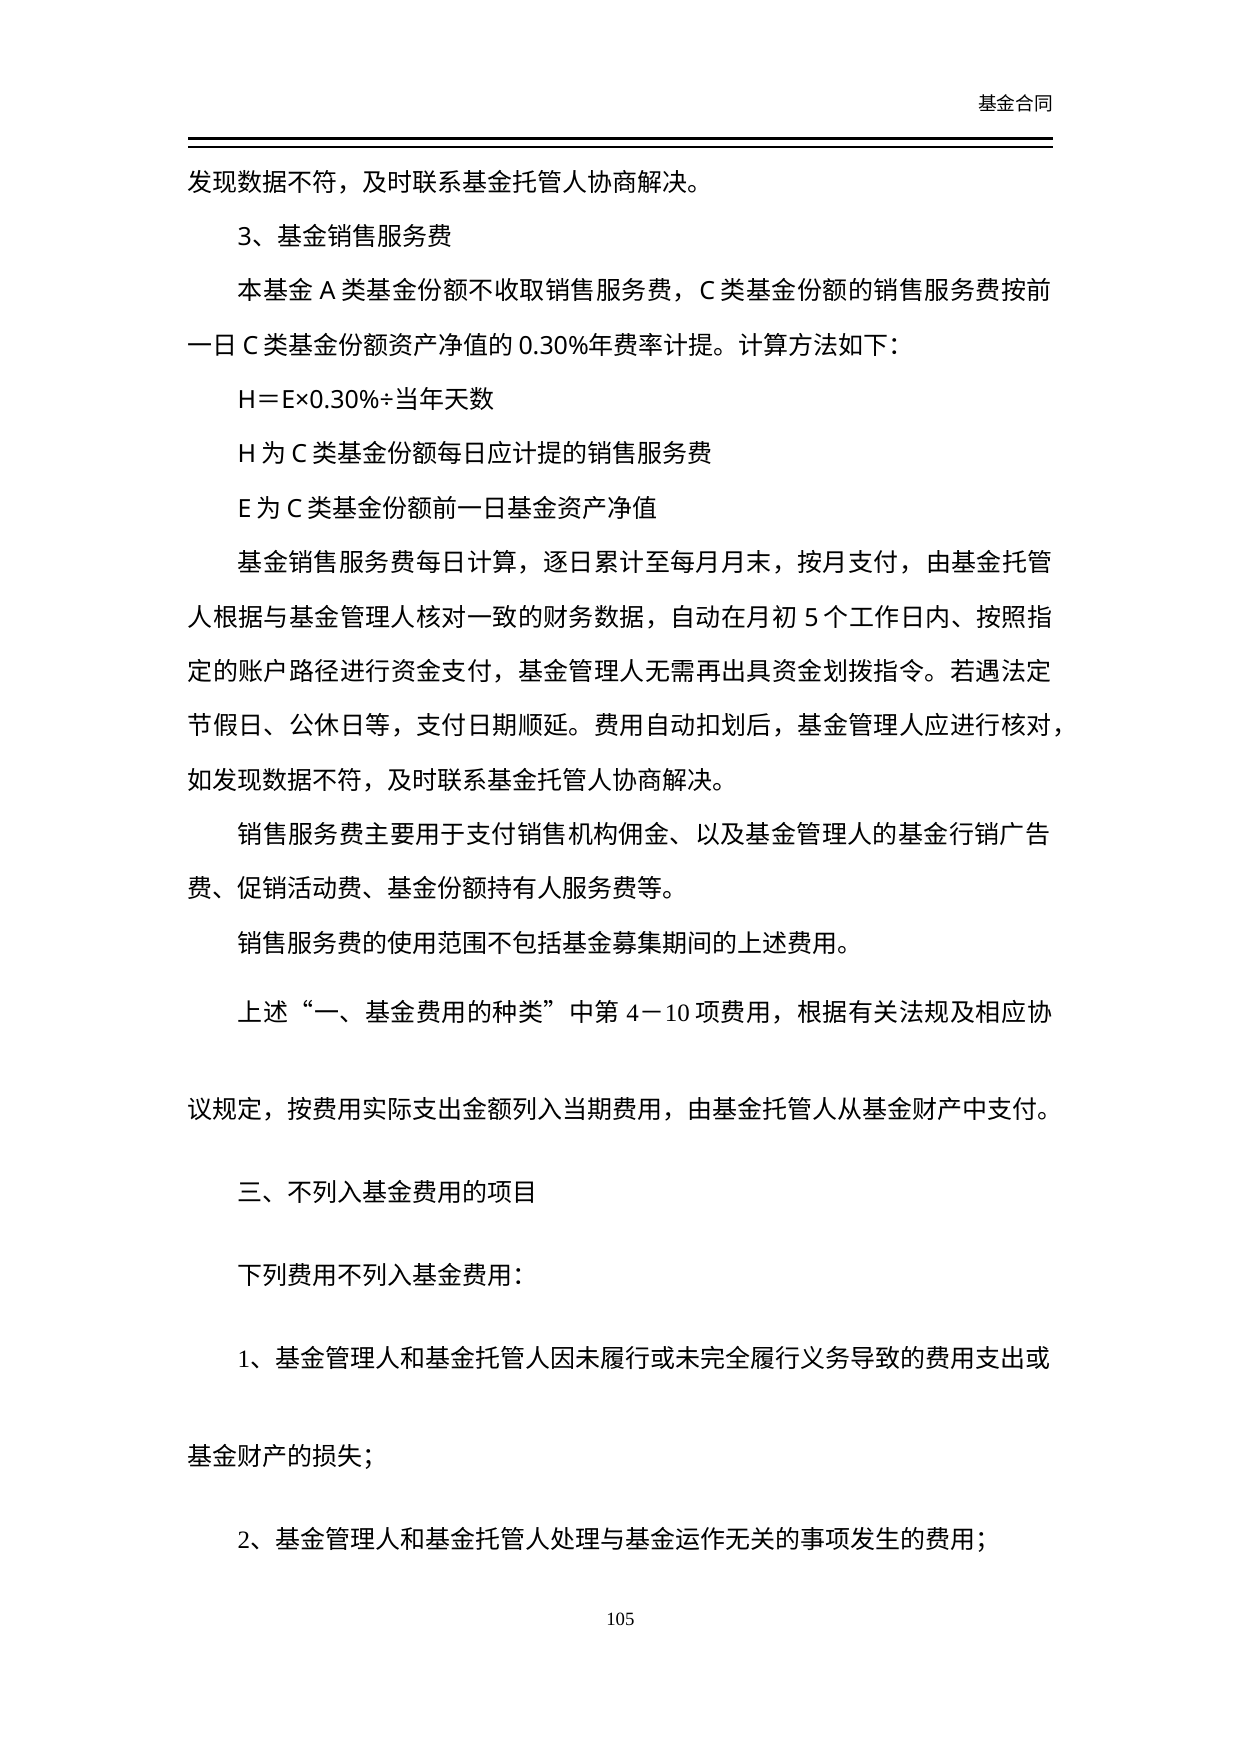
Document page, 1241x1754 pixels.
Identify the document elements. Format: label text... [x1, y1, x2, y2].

text 3、基金销售服务费 [187, 216, 1053, 253]
text 销售服务费的使用范围不包括基金募集期间的上述费用。 [187, 923, 1053, 959]
text 上述“一、基金费用的种类”中第4－10项费用，根据有关法规及相应协议规定，按费用实际支出金额列入当期费用，由基金托管人从基金财产中支付。 [187, 978, 1053, 1140]
text 三、不列入基金费用的项目 [187, 1158, 1053, 1223]
text 2、基金管理人和基金托管人处理与基金运作无关的事项发生的费用； [187, 1505, 1053, 1570]
text 本基金A类基金份额不收取销售服务费，C类基金份额的销售服务费按前一日C类基金份额资产净值的0.30%年费率计提。计算方法如下： [187, 271, 1053, 361]
text H为C类基金份额每日应计提的销售服务费 [187, 434, 1053, 470]
text 基金销售服务费每日计算，逐日累计至每月月末，按月支付，由基金托管人根据与基金管理人核对一致的财务数据，自动在月初5个工作日内、按照指定的账户路径进行资金支付，基金管理人无需再出具资金划拨指令。若遇法定节假日、公休日等，支付日期顺延。费用自动扣划后，基金管理人应进行核对，如发现数据不符，及时联系基金托管人协商解决。 [187, 543, 1053, 796]
text 下列费用不列入基金费用： [187, 1241, 1053, 1306]
text 销售服务费主要用于支付销售机构佣金、以及基金管理人的基金行销广告费、促销活动费、基金份额持有人服务费等。 [187, 814, 1053, 905]
text E为C类基金份额前一日基金资产净值 [187, 488, 1053, 524]
text 1、基金管理人和基金托管人因未履行或未完全履行义务导致的费用支出或基金财产的损失； [187, 1324, 1053, 1487]
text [187, 162, 1053, 198]
text H＝E×0.30%÷当年天数 [187, 379, 1053, 416]
